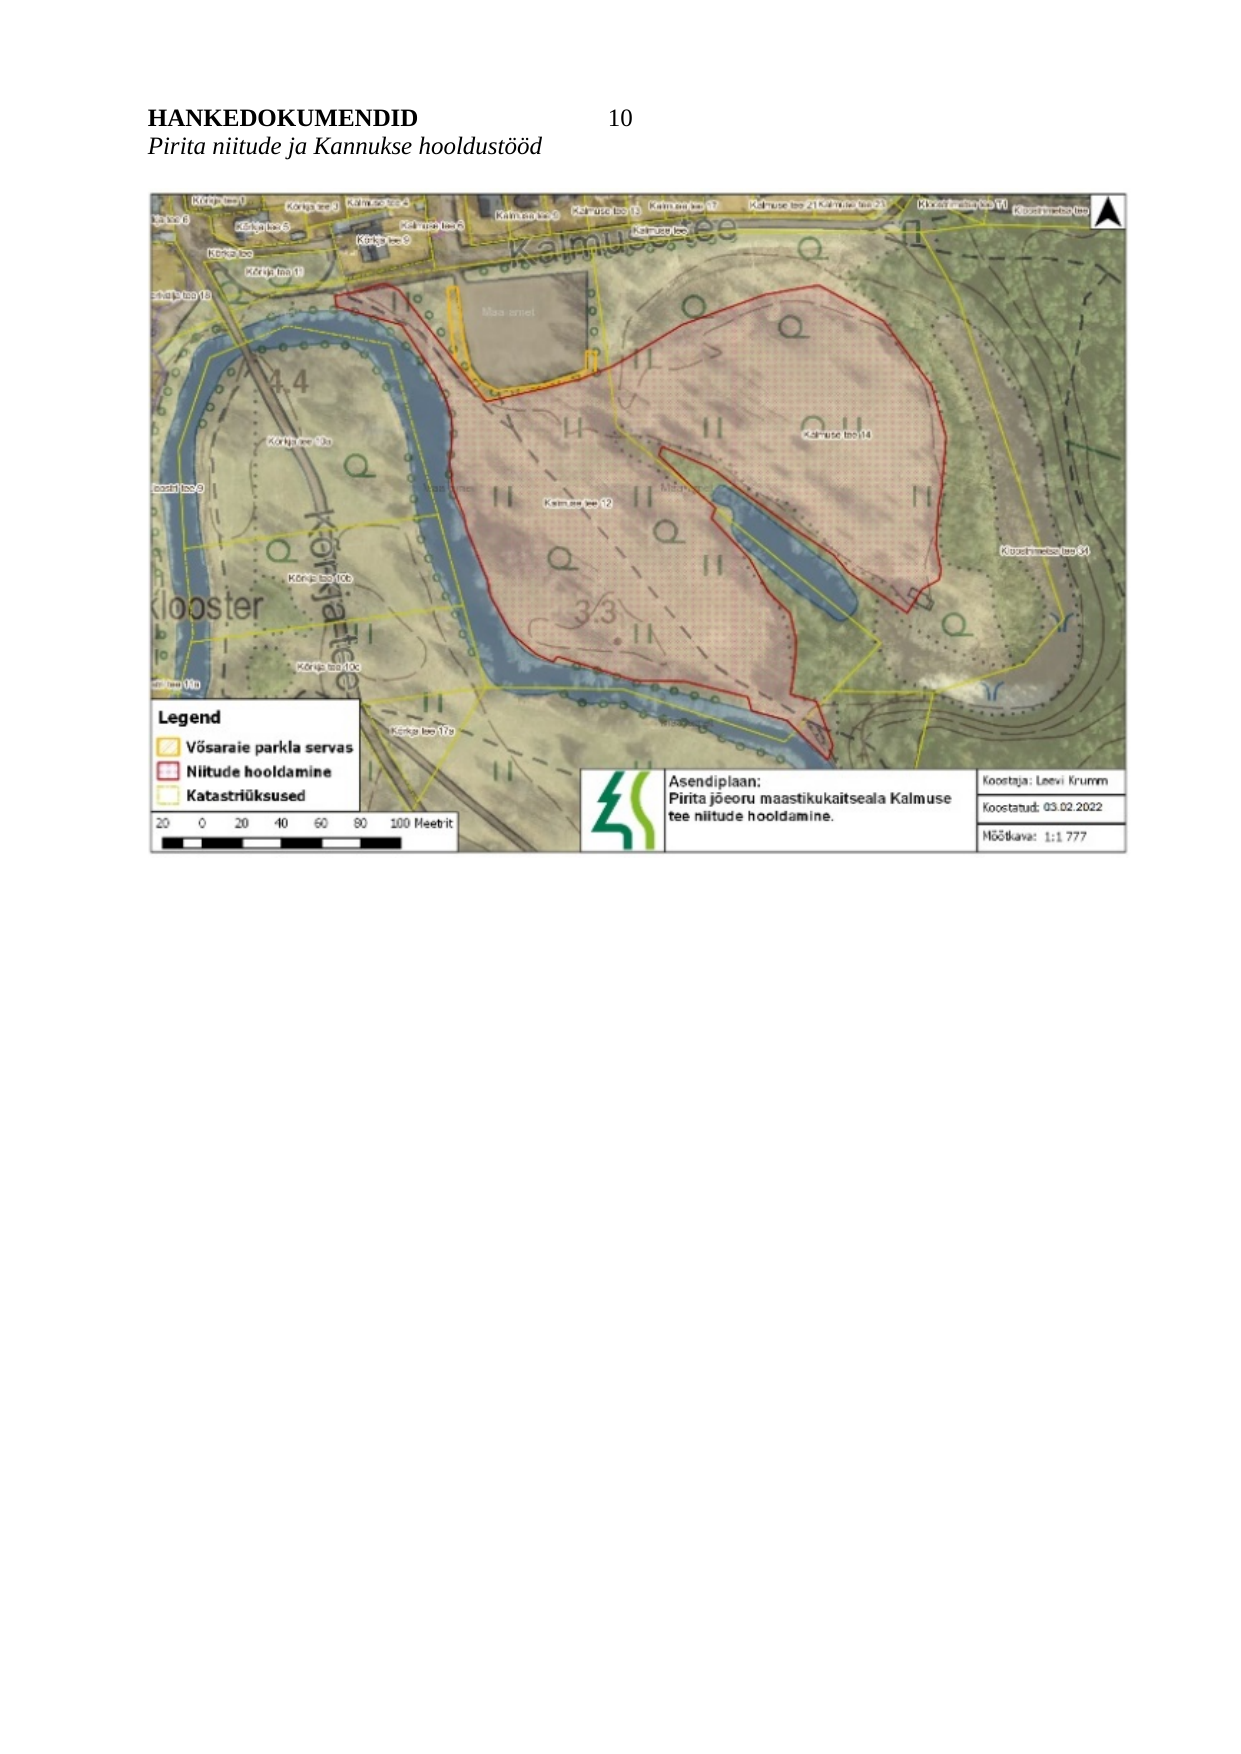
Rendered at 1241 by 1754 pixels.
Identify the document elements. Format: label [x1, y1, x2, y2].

picture [147, 188, 1131, 858]
